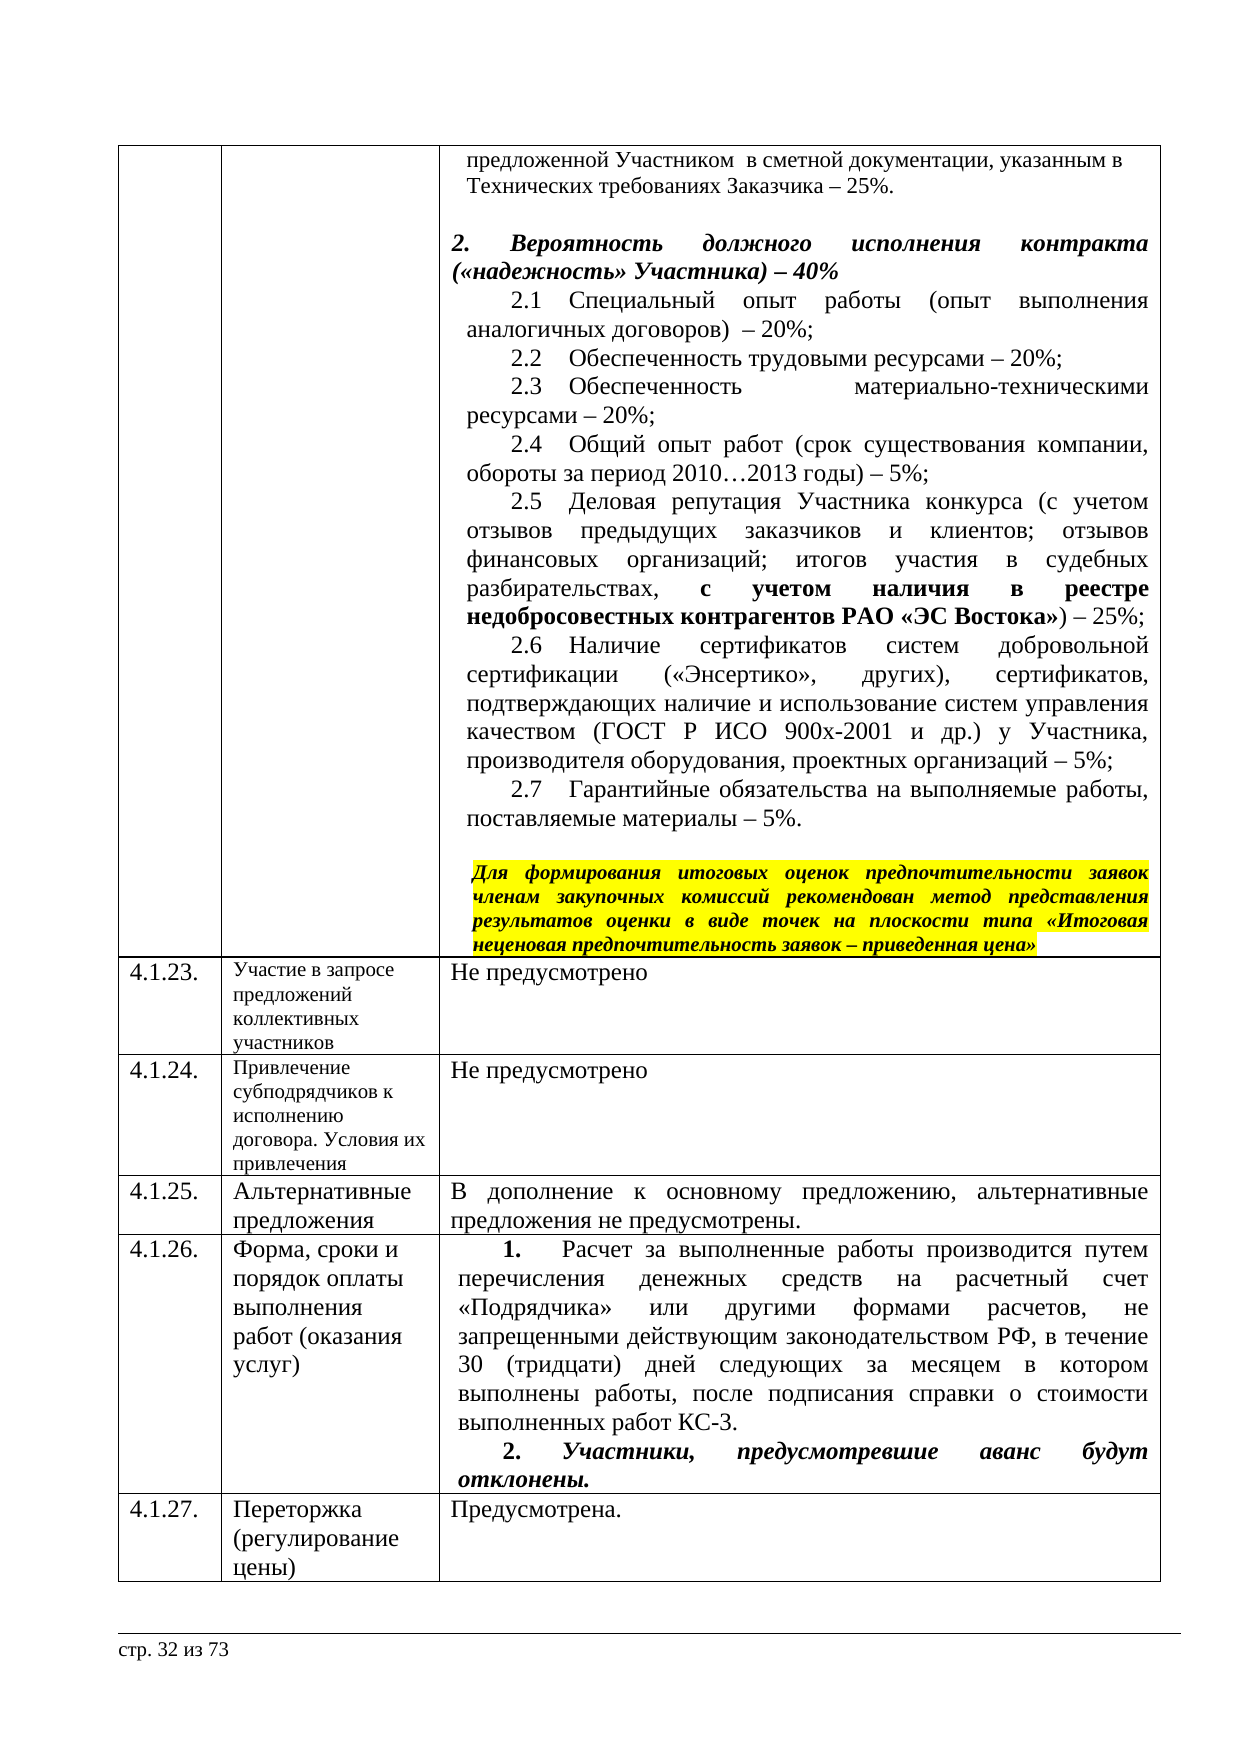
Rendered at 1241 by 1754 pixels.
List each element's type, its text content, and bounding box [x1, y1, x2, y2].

table_cell Участие в запросе предложений коллективных участников [222, 958, 439, 1054]
table_cell Форма, сроки и порядок оплаты выполнения работ (оказания услуг) [222, 1235, 439, 1493]
table_cell [119, 958, 221, 1054]
table_cell [119, 1055, 221, 1175]
table_cell [119, 1176, 221, 1233]
table_cell [119, 146, 221, 956]
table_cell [222, 146, 439, 956]
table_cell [440, 146, 1160, 956]
table_cell Переторжка (регулирование цены) [222, 1494, 439, 1581]
table_cell Предусмотрена. [440, 1494, 1160, 1581]
table_cell Привлечение субподрядчиков к исполнению договора. Условия их привлечения [222, 1055, 439, 1175]
table_cell В дополнение к основному предложению, альтернативные предложения не предусмотрены. [440, 1176, 1160, 1233]
table_cell Расчет за выполненные работы производится путем перечисления денежных средств на расчетный счет «Подрядчика» или другими формами расчетов, не запрещенными действующим законодательством РФ, в течение 30 (тридцати) дней следующих за месяцем в котором выполнены работы, после подписания справки о стоимости выполненных работ КС-3. Участники, предусмотревшие аванс будут отклонены. [440, 1235, 1160, 1493]
table_cell Альтернативные предложения [222, 1176, 439, 1233]
table_cell [119, 1235, 221, 1493]
table_cell [119, 1494, 221, 1581]
table_cell Не предусмотрено [440, 1055, 1160, 1175]
table_cell Не предусмотрено [440, 958, 1160, 1054]
